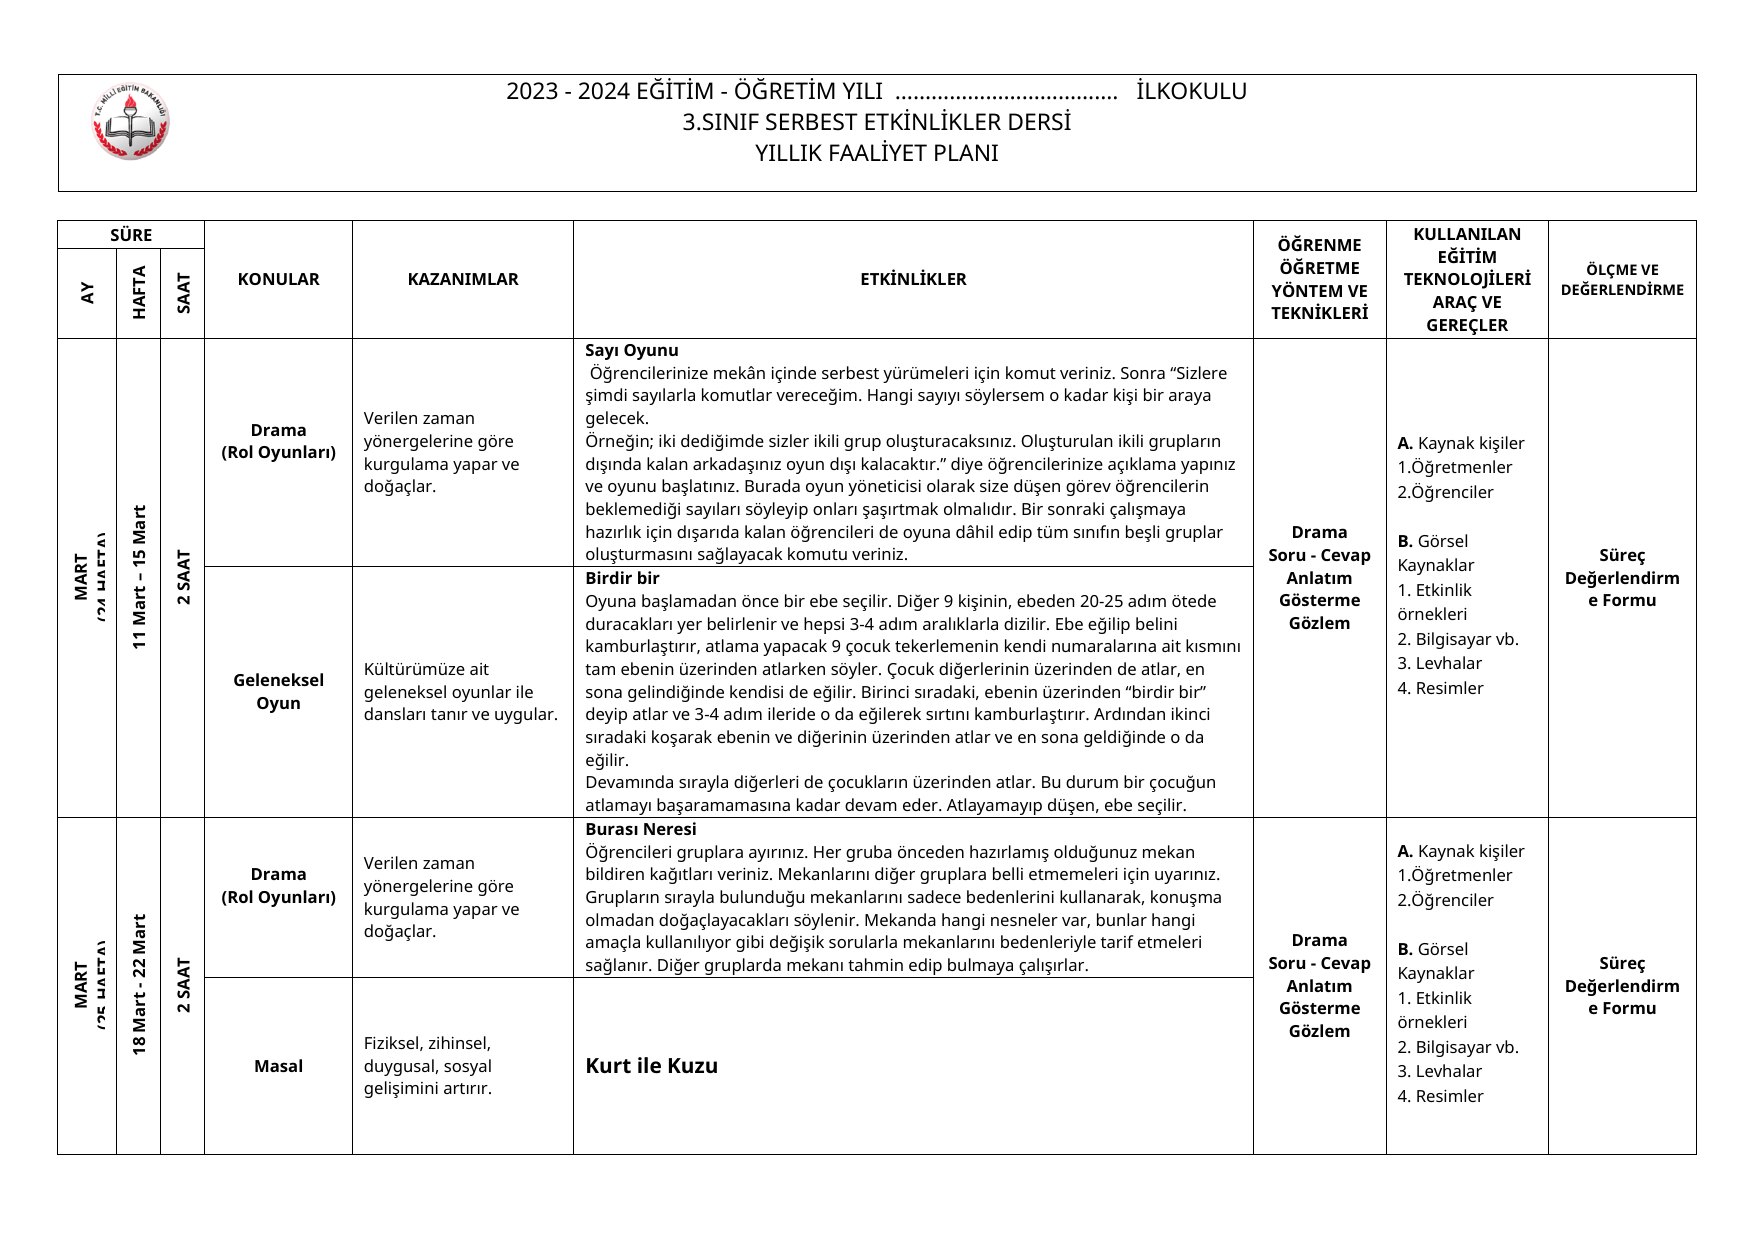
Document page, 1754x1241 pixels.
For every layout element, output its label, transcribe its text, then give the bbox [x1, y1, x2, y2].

table_cell MART (25.HAFTA) [58, 818, 116, 1153]
table_cell Kültürümüze ait geleneksel oyunlar ile dansları tanır ve uygular. [353, 567, 573, 817]
table_cell Drama Soru - Cevap Anlatım Gösterme Gözlem [1254, 818, 1386, 1153]
table_cell A. Kaynak kişiler 1.Öğretmenler 2.Öğrenciler B. Görsel Kaynaklar 1. Etkinlik örnekleri 2. Bilgisayar vb. 3. Levhalar 4. Resimler [1387, 818, 1548, 1153]
table_cell 2 SAAT [161, 818, 204, 1153]
table_header SÜRE [58, 221, 204, 248]
table_cell Kurt ile Kuzu [574, 978, 1253, 1153]
table_cell Drama Soru - Cevap Anlatım Gösterme Gözlem [1254, 339, 1386, 817]
table_header ÖĞRENME ÖĞRETME YÖNTEM VE TEKNİKLERİ [1254, 221, 1386, 338]
table_cell 2 SAAT [161, 339, 204, 817]
table_cell 11 Mart – 15 Mart [117, 339, 160, 817]
table_cell Sayı Oyunu Öğrencilerinize mekân içinde serbest yürümeleri için komut veriniz. Sonra “Sizlere şimdi sayılarla komutlar vereceğim. Hangi sayıyı söylersem o kadar kişi bir araya gelecek. Örneğin; iki dediğimde sizler ikili grup oluşturacaksınız. Oluşturulan ikili grupların dışında kalan arkadaşınız oyun dışı kalacaktır.” diye öğrencilerinize açıklama yapınız ve oyunu başlatınız. Burada oyun yöneticisi olarak size düşen görev öğrencilerin beklemediği sayıları söyleyip onları şaşırtmak olmalıdır. Bir sonraki çalışmaya hazırlık için dışarıda kalan öğrencileri de oyuna dâhil edip tüm sınıfın beşli gruplar oluşturmasını sağlayacak komutu veriniz. [574, 339, 1253, 566]
table_header KONULAR [205, 221, 352, 338]
table_cell SAAT [161, 249, 204, 338]
table_cell Verilen zaman yönergelerine göre kurgulama yapar ve doğaçlar. [353, 818, 573, 977]
table_cell Süreç Değerlendirme Formu [1549, 818, 1696, 1153]
table_cell Verilen zaman yönergelerine göre kurgulama yapar ve doğaçlar. [353, 339, 573, 566]
table_header ÖLÇME VE DEĞERLENDİRME [1549, 221, 1696, 338]
table_header KAZANIMLAR [353, 221, 573, 338]
picture [85, 77, 175, 167]
table_cell Süreç Değerlendirme Formu [1549, 339, 1696, 817]
table_cell HAFTA [117, 249, 160, 338]
table_cell Drama (Rol Oyunları) [205, 339, 352, 566]
table_cell Masal [205, 978, 352, 1153]
table_cell Burası Neresi Öğrencileri gruplara ayırınız. Her gruba önceden hazırlamış olduğunuz mekan bildiren kağıtları veriniz. Mekanlarını diğer gruplara belli etmemeleri için uyarınız. Grupların sırayla bulunduğu mekanlarını sadece bedenlerini kullanarak, konuşma olmadan doğaçlayacakları söylenir. Mekanda hangi nesneler var, bunlar hangi amaçla kullanılıyor gibi değişik sorularla mekanlarını bedenleriyle tarif etmeleri sağlanır. Diğer gruplarda mekanı tahmin edip bulmaya çalışırlar. [574, 818, 1253, 977]
table_cell Drama (Rol Oyunları) [205, 818, 352, 977]
table_cell A. Kaynak kişiler 1.Öğretmenler 2.Öğrenciler B. Görsel Kaynaklar 1. Etkinlik örnekleri 2. Bilgisayar vb. 3. Levhalar 4. Resimler [1387, 339, 1548, 817]
table_cell Fiziksel, zihinsel, duygusal, sosyal gelişimini artırır. [353, 978, 573, 1153]
table_header ETKİNLİKLER [574, 221, 1253, 338]
table_cell AY [58, 249, 116, 338]
table_header KULLANILAN EĞİTİM TEKNOLOJİLERİ ARAÇ VE GEREÇLER [1387, 221, 1548, 338]
table_cell MART (24.HAFTA) [58, 339, 116, 817]
table_cell Birdir bir Oyuna başlamadan önce bir ebe seçilir. Diğer 9 kişinin, ebeden 20-25 adım ötede duracakları yer belirlenir ve hepsi 3-4 adım aralıklarla dizilir. Ebe eğilip belini kamburlaştırır, atlama yapacak 9 çocuk tekerlemenin kendi numaralarına ait kısmını tam ebenin üzerinden atlarken söyler. Çocuk diğerlerinin üzerinden de atlar, en sona gelindiğinde kendisi de eğilir. Birinci sıradaki, ebenin üzerinden “birdir bir” deyip atlar ve 3-4 adım ileride o da eğilerek sırtını kamburlaştırır. Ardından ikinci sıradaki koşarak ebenin ve diğerinin üzerinden atlar ve en sona geldiğinde o da eğilir. Devamında sırayla diğerleri de çocukların üzerinden atlar. Bu durum bir çocuğun atlamayı başaramamasına kadar devam eder. Atlayamayıp düşen, ebe seçilir. [574, 567, 1253, 817]
table_cell 18 Mart - 22 Mart [117, 818, 160, 1153]
table_cell Geleneksel Oyun [205, 567, 352, 817]
